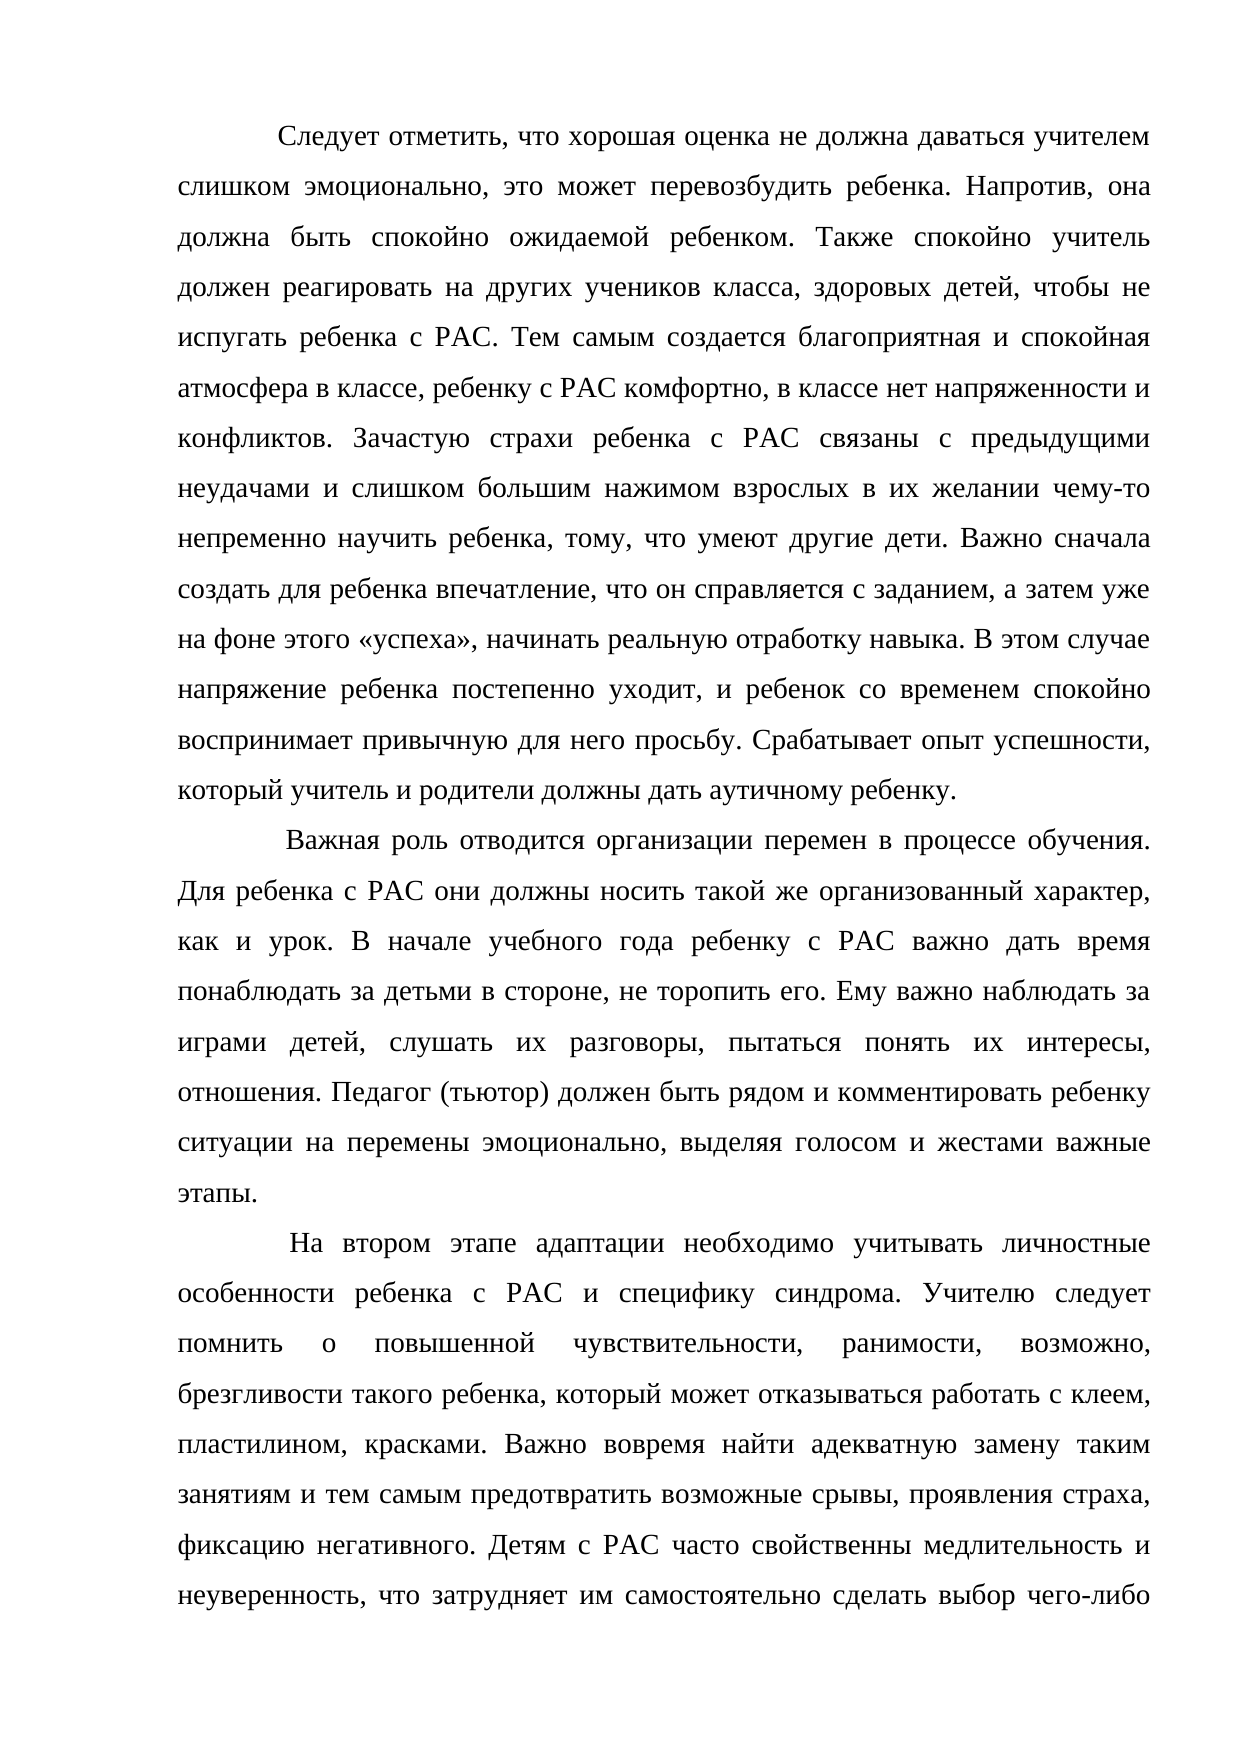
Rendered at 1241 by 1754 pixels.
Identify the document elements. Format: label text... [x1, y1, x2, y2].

text Следует отметить, что хорошая оценка не должна даваться учителем слишком эмоционально, это может перевозбудить ребенка. Напротив, она должна быть спокойно ожидаемой ребенком. Также спокойно учитель должен реагировать на других учеников класса, здоровых детей, чтобы не испугать ребенка с РАС. Тем самым создается благоприятная и спокойная атмосфера в классе, ребенку с РАС комфортно, в классе нет напряженности и конфликтов. Зачастую страхи ребенка с РАС связаны с предыдущими неудачами и слишком большим нажимом взрослых в их желании чему-то непременно научить ребенка, тому, что умеют другие дети. Важно сначала создать для ребенка впечатление, что он справляется с заданием, а затем уже на фоне этого «успеха», начинать реальную отработку навыка. В этом случае напряжение ребенка постепенно уходит, и ребенок со временем спокойно воспринимает привычную для него просьбу. Срабатывает опыт успешности, который учитель и родители должны дать аутичному ребенку. [177, 118, 1152, 806]
text Важная роль отводится организации перемен в процессе обучения. Для ребенка с РАС они должны носить такой же организованный характер, как и урок. В начале учебного года ребенку с РАС важно дать время понаблюдать за детьми в стороне, не торопить его. Ему важно наблюдать за играми детей, слушать их разговоры, пытаться понять их интересы, отношения. Педагог (тьютор) должен быть рядом и комментировать ребенку ситуации на перемены эмоционально, выделяя голосом и жестами важные этапы. [177, 822, 1152, 1208]
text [177, 1225, 1152, 1611]
